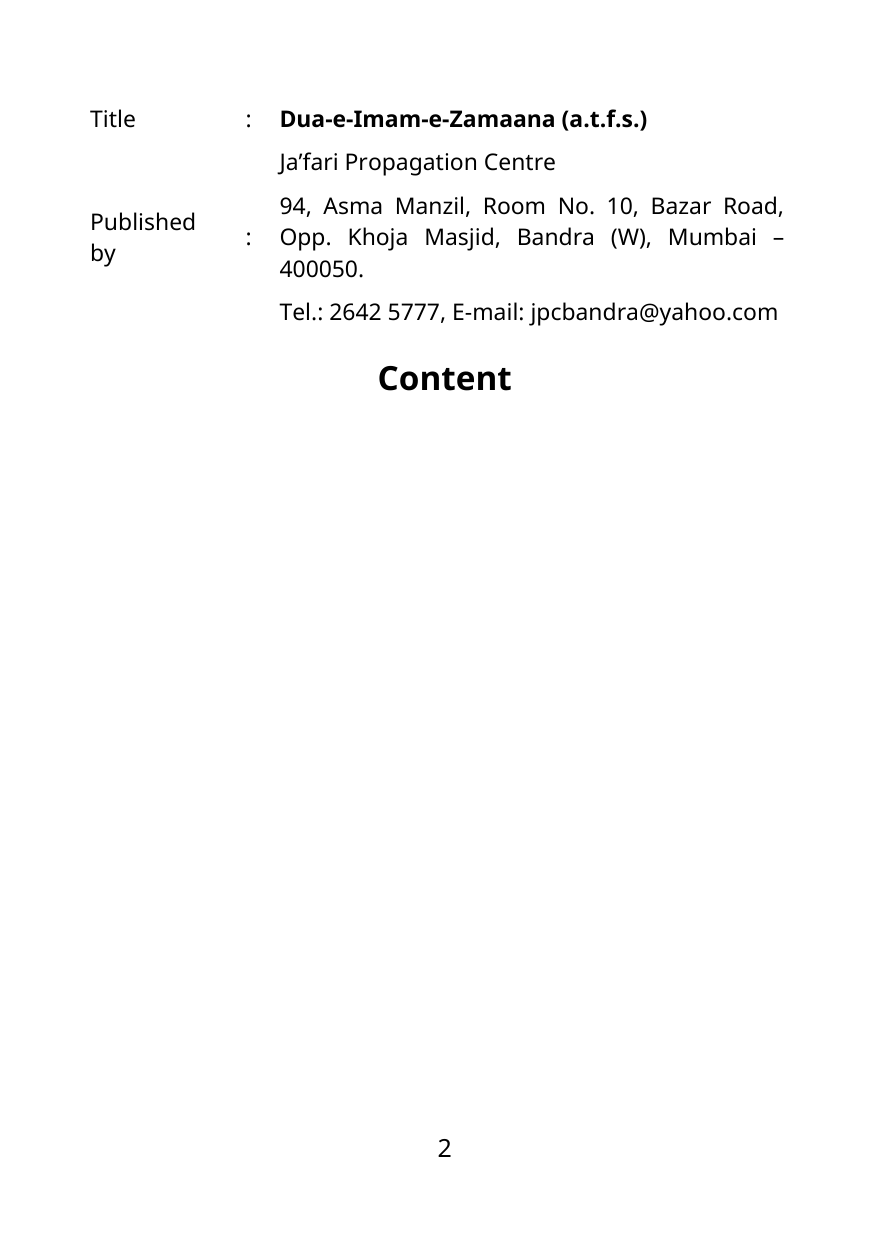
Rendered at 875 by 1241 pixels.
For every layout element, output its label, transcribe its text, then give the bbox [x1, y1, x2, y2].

table_cell : [234, 134, 268, 327]
table_cell Ja’fari Propagation Centre 94, Asma Manzil, Room No. 10, Bazar Road, Opp. Khoja Masjid, Bandra (W), Mumbai – 400050. Tel.: 2642 5777, E-mail: jpcbandra@yahoo.com [268, 134, 796, 327]
table_cell Published by [79, 134, 234, 327]
table_header Dua-e-Imam-e-Zamaana (a.t.f.s.) [268, 90, 796, 134]
table_header Title [79, 90, 234, 134]
table_header : [234, 90, 268, 134]
